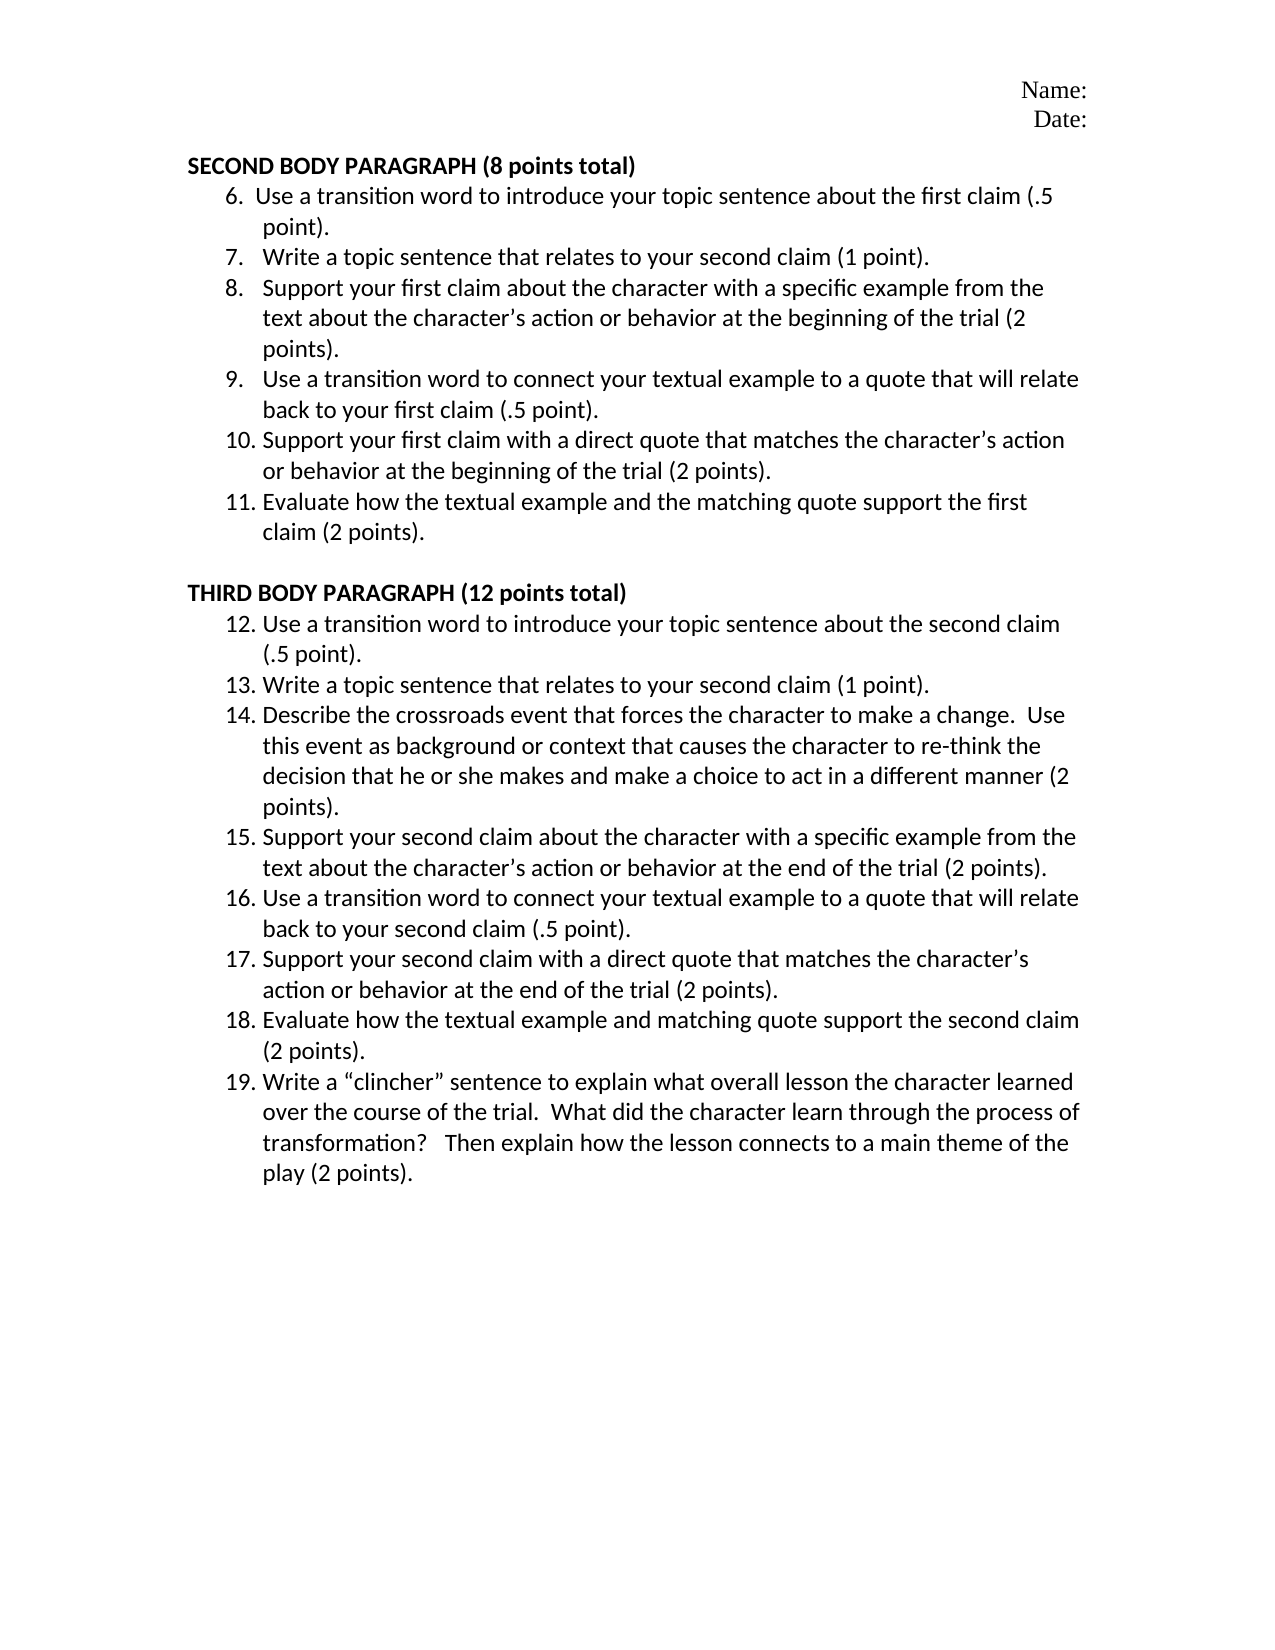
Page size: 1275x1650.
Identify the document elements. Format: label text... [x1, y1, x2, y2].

list Write a topic sentence that relates to your second claim (1 point). [225, 669, 1087, 699]
list Evaluate how the textual example and the matching quote support the first claim (2 points). [225, 486, 1087, 547]
list Use a transition word to connect your textual example to a quote that will relate back to your second claim (.5 point). [225, 882, 1087, 943]
list Support your second claim with a direct quote that matches the character’s action or behavior at the end of the trial (2 points). [225, 943, 1087, 1004]
list Use a transition word to introduce your topic sentence about the second claim (.5 point). [225, 608, 1087, 669]
list Support your first claim about the character with a specific example from the text about the character’s action or behavior at the beginning of the trial (2 points). [225, 272, 1087, 364]
list Use a transition word to connect your textual example to a quote that will relate back to your first claim (.5 point). [225, 364, 1087, 425]
list Write a “clincher” sentence to explain what overall lesson the character learned over the course of the trial. What did the character learn through the process of transformation? Then explain how the lesson connects to a main theme of the play (2 points). [225, 1066, 1087, 1188]
list Write a topic sentence that relates to your second claim (1 point). [225, 242, 1087, 272]
text THIRD BODY PARAGRAPH (12 points total) [187, 577, 1087, 608]
list Describe the crossroads event that forces the character to make a change. Use this event as background or context that causes the character to re-think the decision that he or she makes and make a choice to act in a different manner (2 points). [225, 699, 1087, 821]
text 6. Use a transition word to introduce your topic sentence about the first claim (.5 point). [225, 181, 1087, 242]
list Support your second claim about the character with a specific example from the text about the character’s action or behavior at the end of the trial (2 points). [225, 821, 1087, 882]
list Evaluate how the textual example and matching quote support the second claim (2 points). [225, 1004, 1087, 1066]
text SECOND BODY PARAGRAPH (8 points total) [187, 150, 1087, 181]
list Support your first claim with a direct quote that matches the character’s action or behavior at the beginning of the trial (2 points). [225, 425, 1087, 486]
